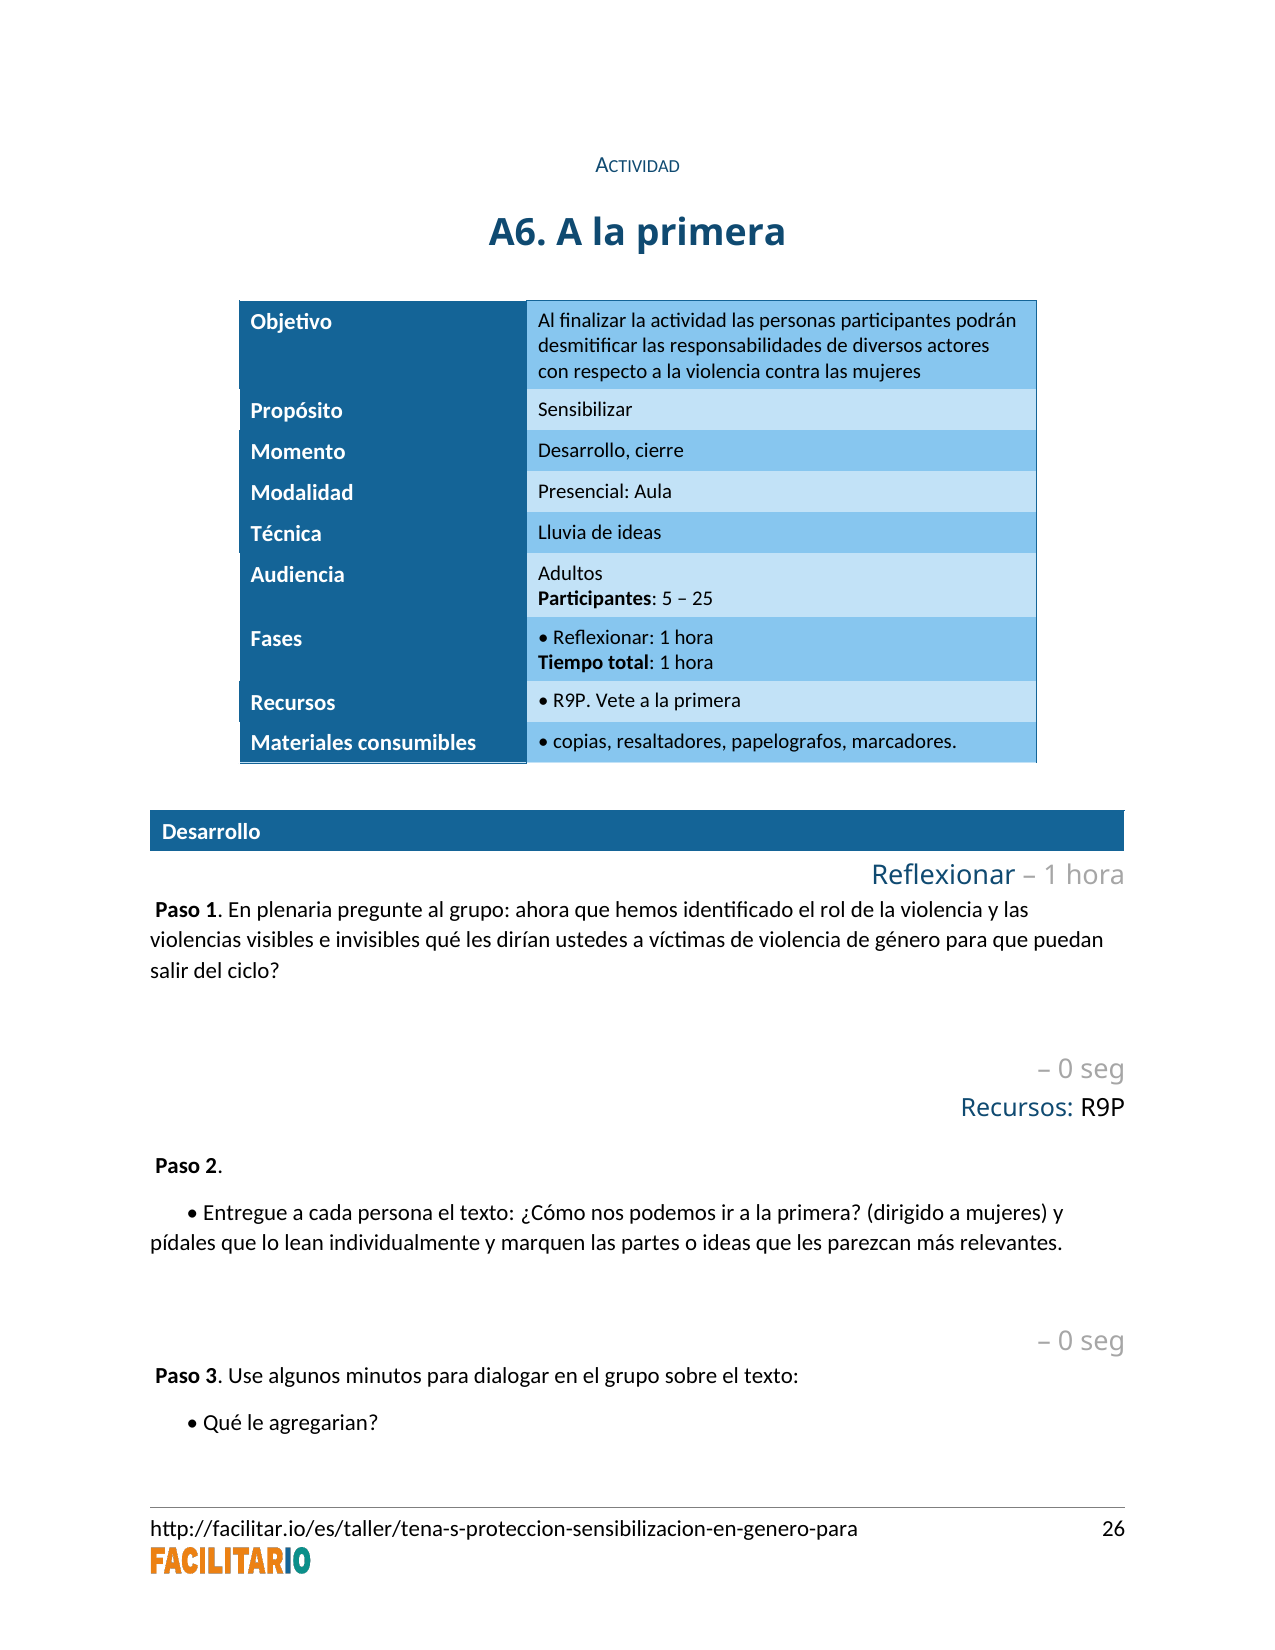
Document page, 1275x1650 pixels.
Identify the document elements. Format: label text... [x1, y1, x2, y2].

table_cell Audiencia [240, 554, 526, 617]
text Recursos: R9P [150, 1089, 1125, 1123]
table_cell Adultos Participantes: 5 – 25 [527, 553, 1036, 617]
table_cell Presencial: Aula [527, 471, 1036, 512]
text Paso 1. En plenaria pregunte al grupo: ahora que hemos identificado el rol de la violencia y las violencias visibles e invisibles qué les dirían ustedes a víctimas de violencia de género para que puedan salir del ciclo? [150, 895, 1125, 984]
table_cell Fases [240, 618, 526, 681]
table_header Desarrollo [151, 811, 1124, 851]
text • Entregue a cada persona el texto: ¿Cómo nos podemos ir a la primera? (dirigido a mujeres) y pídales que lo lean individualmente y marquen las partes o ideas que les parezcan más relevantes. [150, 1198, 1125, 1256]
subtitle – 0 seg [150, 1049, 1125, 1086]
table_cell • Reflexionar: 1 hora Tiempo total: 1 hora [527, 617, 1036, 681]
subtitle – 0 seg [150, 1322, 1125, 1359]
text Paso 2. [150, 1151, 1125, 1179]
table_cell • copias, resaltadores, papelografos, marcadores. [527, 722, 1036, 762]
table_cell • R9P. Vete a la primera [527, 681, 1036, 722]
table_cell Materiales consumibles [240, 723, 526, 762]
table_cell Desarrollo, cierre [527, 430, 1036, 471]
table_cell Modalidad [240, 472, 526, 512]
picture [145, 1544, 315, 1576]
text • Qué le agregarian? [150, 1408, 1125, 1437]
table_cell Sensibilizar [527, 389, 1036, 430]
table_cell Momento [240, 431, 526, 471]
subtitle Reflexionar – 1 hora [150, 856, 1125, 892]
subtitle A6. A la primera [150, 205, 1125, 256]
text Paso 3. Use algunos minutos para dialogar en el grupo sobre el texto: [150, 1362, 1125, 1390]
table_cell Propósito [240, 390, 526, 430]
table_header Al finalizar la actividad las personas participantes podrán desmitificar las responsabilidades de diversos actores con respecto a la violencia contra las mujeres [527, 301, 1036, 389]
table_header Objetivo [240, 301, 526, 389]
text Actividad [150, 150, 1125, 178]
table_cell Recursos [240, 682, 526, 722]
table_cell Lluvia de ideas [527, 512, 1036, 553]
table_cell Técnica [240, 513, 526, 553]
